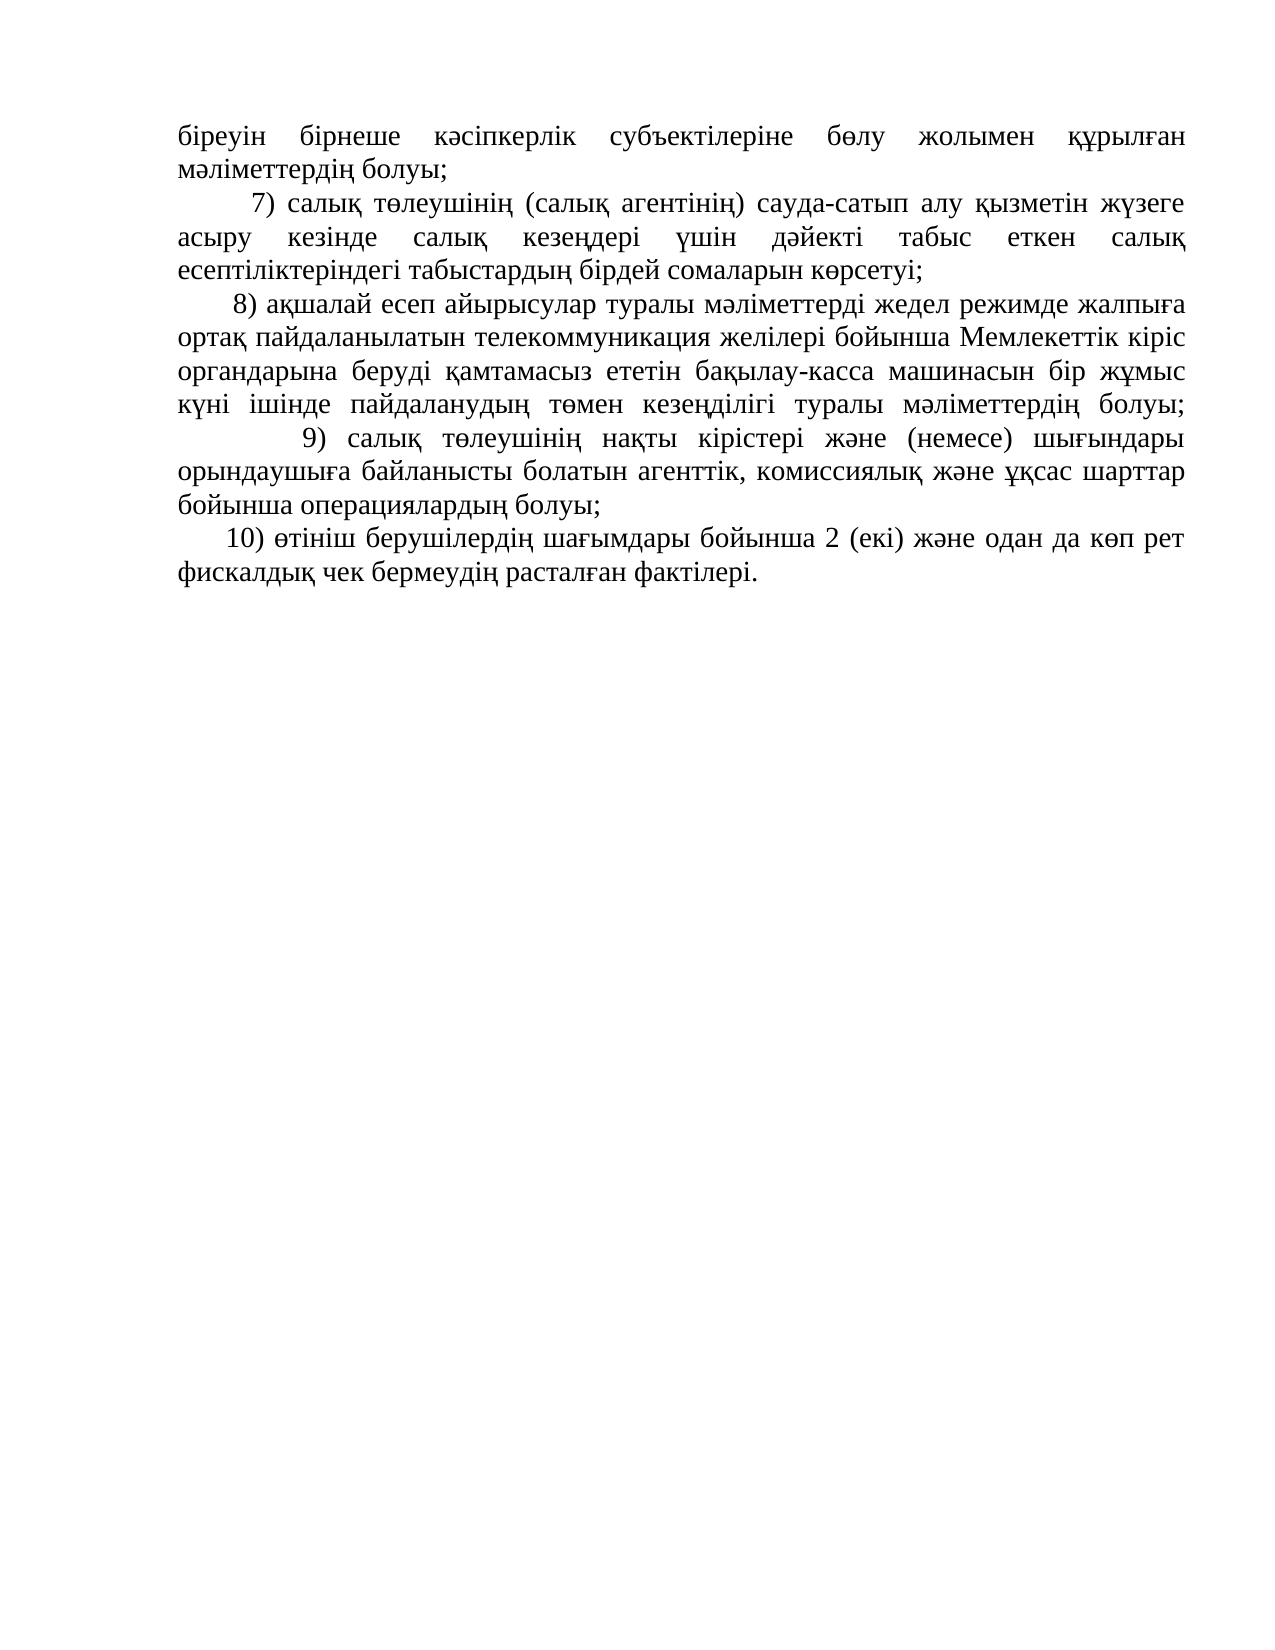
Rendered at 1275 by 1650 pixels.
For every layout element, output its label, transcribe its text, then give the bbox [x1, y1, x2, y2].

text 7) салық төлеушінің (салық агентінің) сауда-сатып алу қызметін жүзеге асыру кезінде салық кезеңдері үшін дәйекті табыс еткен салық есептіліктеріндегі табыстардың бірдей сомаларын көрсетуі; [177, 185, 1186, 286]
text 8) ақшалай есеп айырысулар туралы мәліметтерді жедел режимде жалпыға ортақ пайдаланылатын телекоммуникация желілері бойынша Мемлекеттік кіріс органдарына беруді қамтамасыз ететін бақылау-касса машинасын бір жұмыс күні ішінде пайдаланудың төмен кезеңділігі туралы мәліметтердің болуы; 9) салық төлеушінің нақты кірістері және (немесе) шығындары орындаушыға байланысты болатын агенттік, комиссиялық және ұқсас шарттар бойынша операциялардың болуы; [177, 286, 1186, 521]
text 10) өтініш берушілердің шағымдары бойынша 2 (екі) және одан да көп рет фискалдық чек бермеудің расталған фактілері. [177, 521, 1186, 588]
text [177, 118, 1186, 185]
